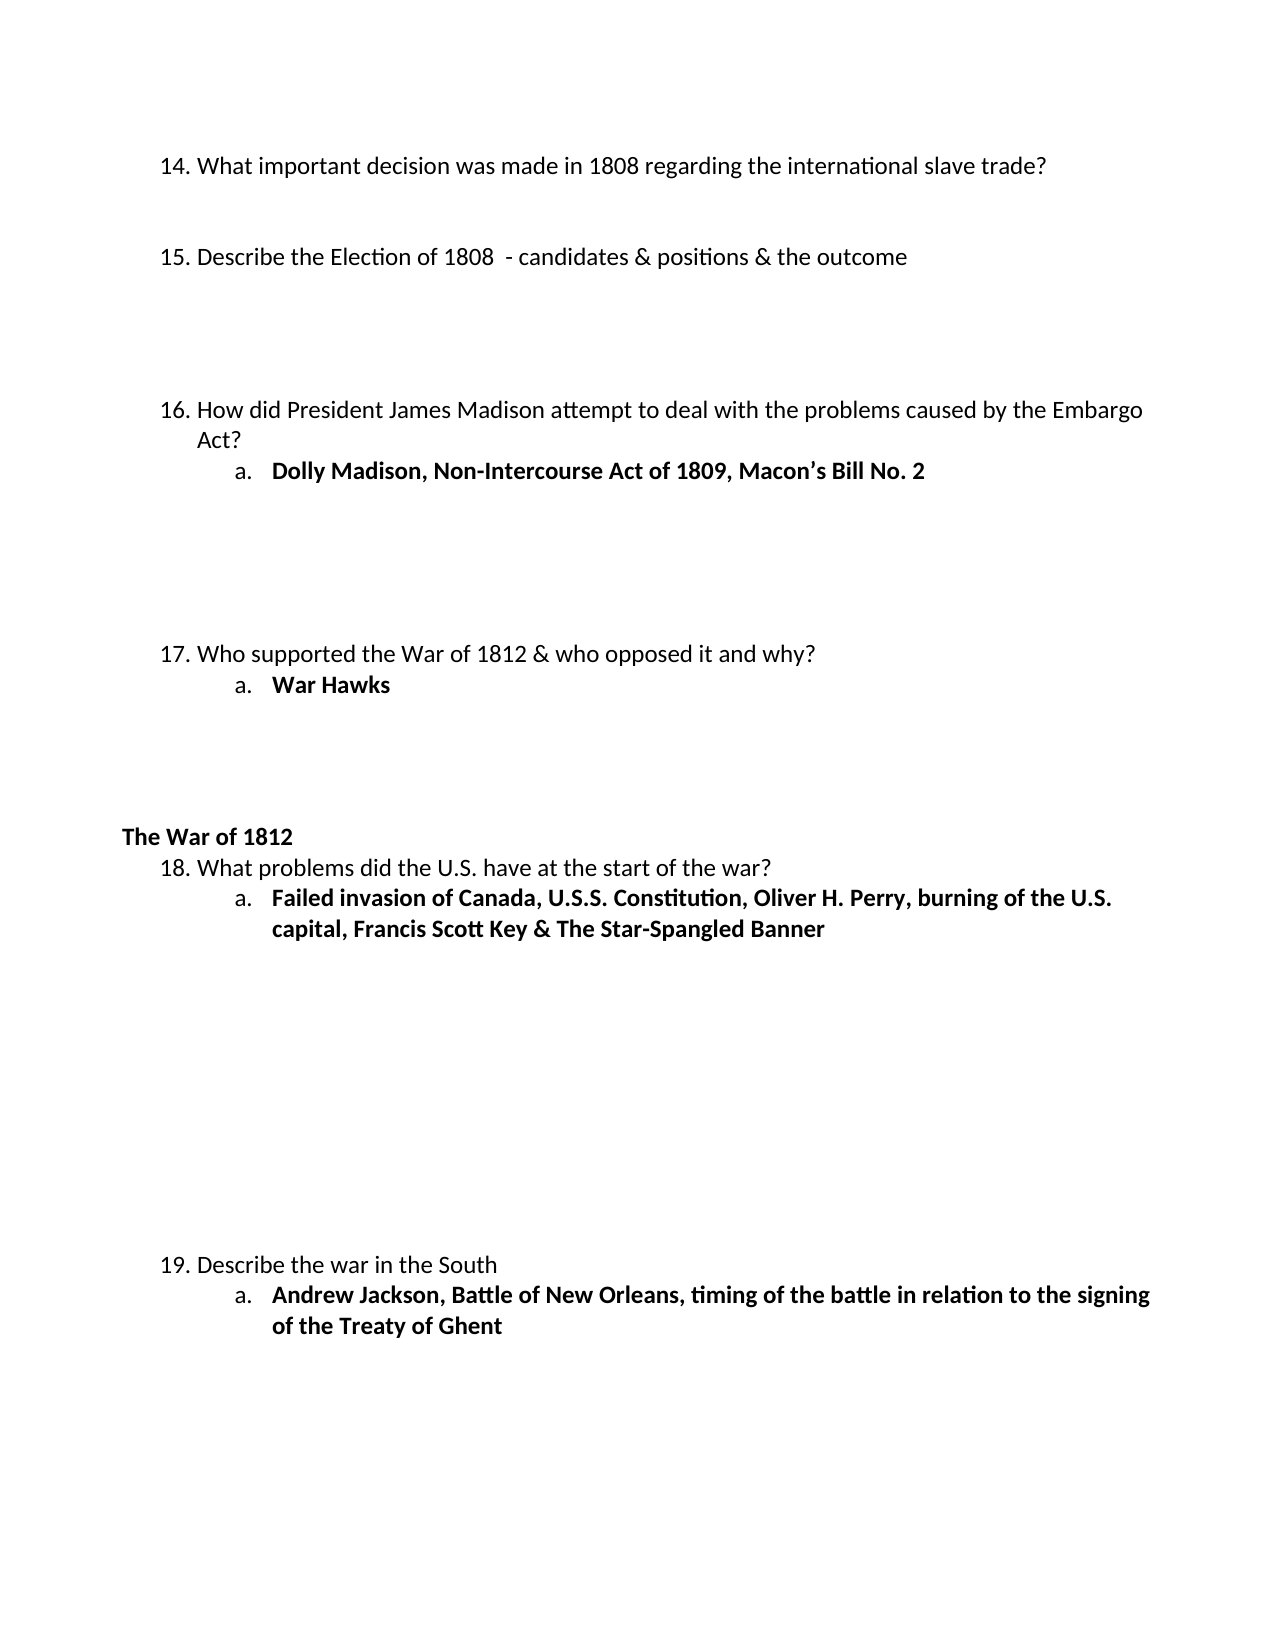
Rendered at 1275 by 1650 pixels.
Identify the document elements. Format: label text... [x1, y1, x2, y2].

list What problems did the U.S. have at the start of the war? [159, 852, 1162, 882]
list Failed invasion of Canada, U.S.S. Constitution, Oliver H. Perry, burning of the U.S. capital, Francis Scott Key & The Star-Spangled Banner [234, 882, 1162, 943]
text The War of 1812 [122, 821, 1162, 852]
list War Hawks [234, 669, 1162, 699]
list Who supported the War of 1812 & who opposed it and why? [159, 638, 1162, 669]
list Describe the Election of 1808 - candidates & positions & the outcome [159, 242, 1162, 272]
list What important decision was made in 1808 regarding the international slave trade? [159, 150, 1162, 181]
list Dolly Madison, Non-Intercourse Act of 1809, Macon’s Bill No. 2 [234, 455, 1162, 486]
list Describe the war in the South [159, 1249, 1162, 1279]
list Andrew Jackson, Battle of New Orleans, timing of the battle in relation to the signing of the Treaty of Ghent [234, 1279, 1162, 1340]
list How did President James Madison attempt to deal with the problems caused by the Embargo Act? [159, 394, 1162, 455]
